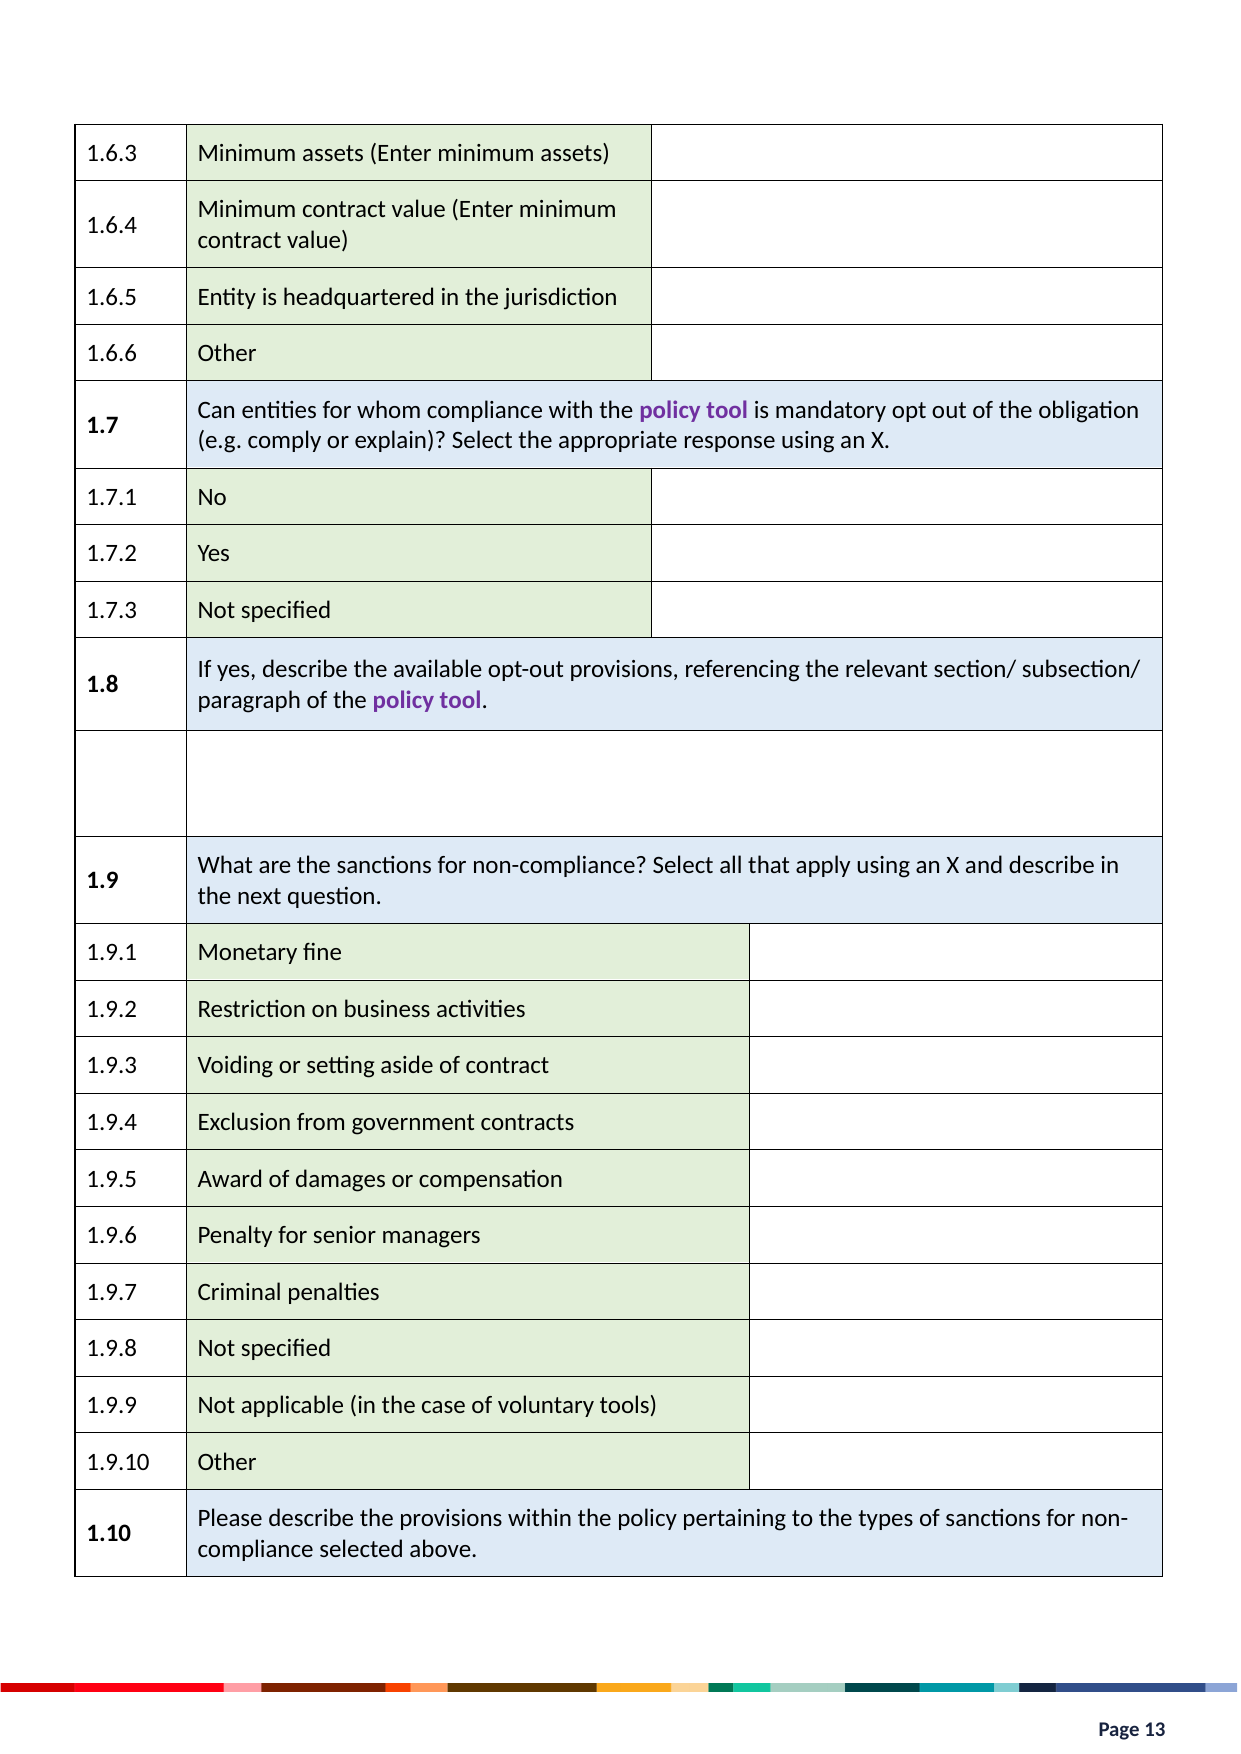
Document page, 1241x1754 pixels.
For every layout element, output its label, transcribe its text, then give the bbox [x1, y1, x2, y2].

picture [0, 1683, 1236, 1692]
table_cell 1.9.3 [76, 1037, 186, 1093]
table_cell [750, 1264, 1162, 1319]
table_cell Not specified [187, 582, 651, 637]
table_cell Penalty for senior managers [187, 1207, 749, 1262]
table_cell [652, 268, 1162, 324]
table_cell [750, 1037, 1162, 1093]
table_cell Monetary fine [187, 924, 749, 979]
table_cell 1.7 [76, 381, 186, 467]
table_cell Entity is headquartered in the jurisdiction [187, 268, 651, 324]
table_cell 1.6.4 [76, 181, 186, 267]
table_cell [750, 1433, 1162, 1489]
table_cell [652, 125, 1162, 180]
table_cell Award of damages or compensation [187, 1150, 749, 1206]
table_cell Yes [187, 525, 651, 581]
table_cell [187, 731, 1162, 836]
table_cell Please describe the provisions within the policy pertaining to the types of sanctions for non-compliance selected above. [187, 1490, 1162, 1576]
table_cell 1.9.10 [76, 1433, 186, 1489]
table_cell [750, 981, 1162, 1036]
table_cell Other [187, 1433, 749, 1489]
table_cell 1.9.4 [76, 1094, 186, 1149]
table_cell 1.6.5 [76, 268, 186, 324]
table_cell 1.7.1 [76, 469, 186, 524]
table_cell 1.6.3 [76, 125, 186, 180]
table_cell Restriction on business activities [187, 981, 749, 1036]
table_cell 1.9.7 [76, 1264, 186, 1319]
table_cell 1.9.6 [76, 1207, 186, 1262]
table_cell 1.10 [76, 1490, 186, 1576]
table_cell Not specified [187, 1320, 749, 1376]
table_cell 1.8 [76, 638, 186, 730]
table_cell [750, 1094, 1162, 1149]
table_cell 1.9.9 [76, 1377, 186, 1432]
table_cell 1.6.6 [76, 325, 186, 380]
table_cell [652, 525, 1162, 581]
table_cell Can entities for whom compliance with the policy tool is mandatory opt out of the obligation (e.g. comply or explain)? Select the appropriate response using an X. [187, 381, 1162, 467]
table_cell Not applicable (in the case of voluntary tools) [187, 1377, 749, 1432]
table_cell [652, 469, 1162, 524]
table_cell [750, 924, 1162, 979]
table_cell Criminal penalties [187, 1264, 749, 1319]
table_cell Exclusion from government contracts [187, 1094, 749, 1149]
table_cell 1.9.2 [76, 981, 186, 1036]
table_cell 1.9.8 [76, 1320, 186, 1376]
table_cell [652, 582, 1162, 637]
table_cell [652, 325, 1162, 380]
table_cell [750, 1207, 1162, 1262]
table_cell No [187, 469, 651, 524]
table_cell Minimum contract value (Enter minimum contract value) [187, 181, 651, 267]
table_cell 1.9.5 [76, 1150, 186, 1206]
table_cell 1.7.2 [76, 525, 186, 581]
table_cell [750, 1150, 1162, 1206]
table_cell [76, 731, 186, 836]
table_cell 1.9.1 [76, 924, 186, 979]
table_cell Voiding or setting aside of contract [187, 1037, 749, 1093]
table_cell [750, 1320, 1162, 1376]
table_cell [652, 181, 1162, 267]
table_cell 1.9 [76, 837, 186, 923]
table_cell [750, 1377, 1162, 1432]
table_cell If yes, describe the available opt-out provisions, referencing the relevant section/ subsection/ paragraph of the policy tool. [187, 638, 1162, 730]
table_cell Minimum assets (Enter minimum assets) [187, 125, 651, 180]
table_cell Other [187, 325, 651, 380]
table_cell What are the sanctions for non-compliance? Select all that apply using an X and describe in the next question. [187, 837, 1162, 923]
table_cell 1.7.3 [76, 582, 186, 637]
